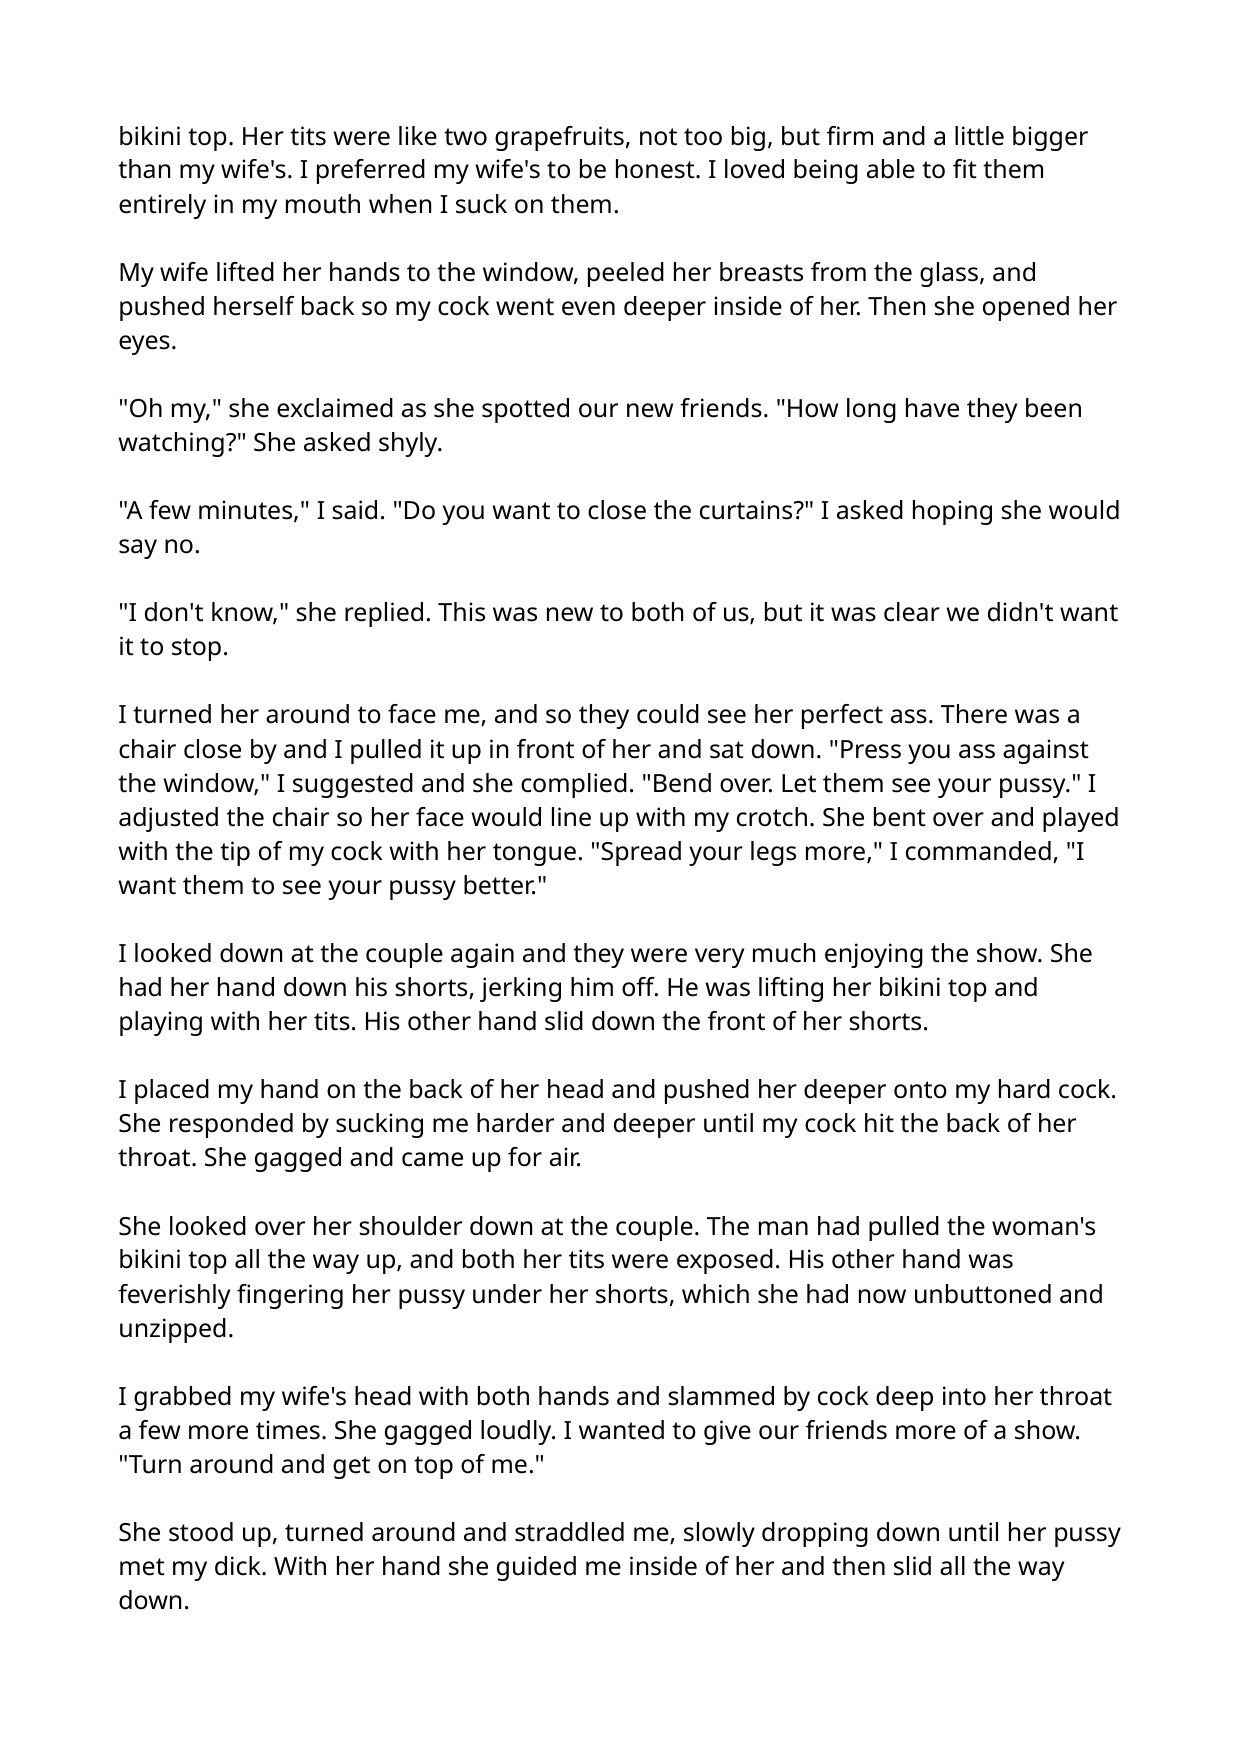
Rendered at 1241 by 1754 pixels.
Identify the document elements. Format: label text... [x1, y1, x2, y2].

text My wife lifted her hands to the window, peeled her breasts from the glass, and pushed herself back so my cock went even deeper inside of her. Then she opened her eyes. [118, 254, 1122, 357]
text I grabbed my wife's head with both hands and slammed by cock deep into her throat a few more times. She gagged loudly. I wanted to give our friends more of a show. "Turn around and get on top of me." [118, 1378, 1122, 1481]
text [118, 118, 1122, 220]
text "I don't know," she replied. This was new to both of us, but it was clear we didn't want it to stop. [118, 595, 1122, 663]
text I placed my hand on the back of her head and pushed her deeper onto my hard cock. She responded by sucking me harder and deeper until my cock hit the back of her throat. She gagged and came up for air. [118, 1072, 1122, 1174]
text I turned her around to face me, and so they could see her perfect ass. There was a chair close by and I pulled it up in front of her and sat down. "Press you ass against the window," I suggested and she complied. "Bend over. Let them see your pussy." I adjusted the chair so her face would line up with my crotch. She bent over and played with the tip of my cock with her tongue. "Spread your legs more," I commanded, "I want them to see your pussy better." [118, 697, 1122, 902]
text She looked over her shoulder down at the couple. The man had pulled the woman's bikini top all the way up, and both her tits were exposed. His other hand was feverishly fingering her pussy under her shorts, which she had now unbuttoned and unzipped. [118, 1208, 1122, 1344]
text "Oh my," she exclaimed as she spotted our new friends. "How long have they been watching?" She asked shyly. [118, 391, 1122, 459]
text I looked down at the couple again and they were very much enjoying the show. She had her hand down his shorts, jerking him off. He was lifting her bikini top and playing with her tits. His other hand slid down the front of her shorts. [118, 936, 1122, 1038]
text "A few minutes," I said. "Do you want to close the curtains?" I asked hoping she would say no. [118, 493, 1122, 561]
text She stood up, turned around and straddled me, slowly dropping down until her pussy met my dick. With her hand she guided me inside of her and then slid all the way down. [118, 1515, 1122, 1617]
